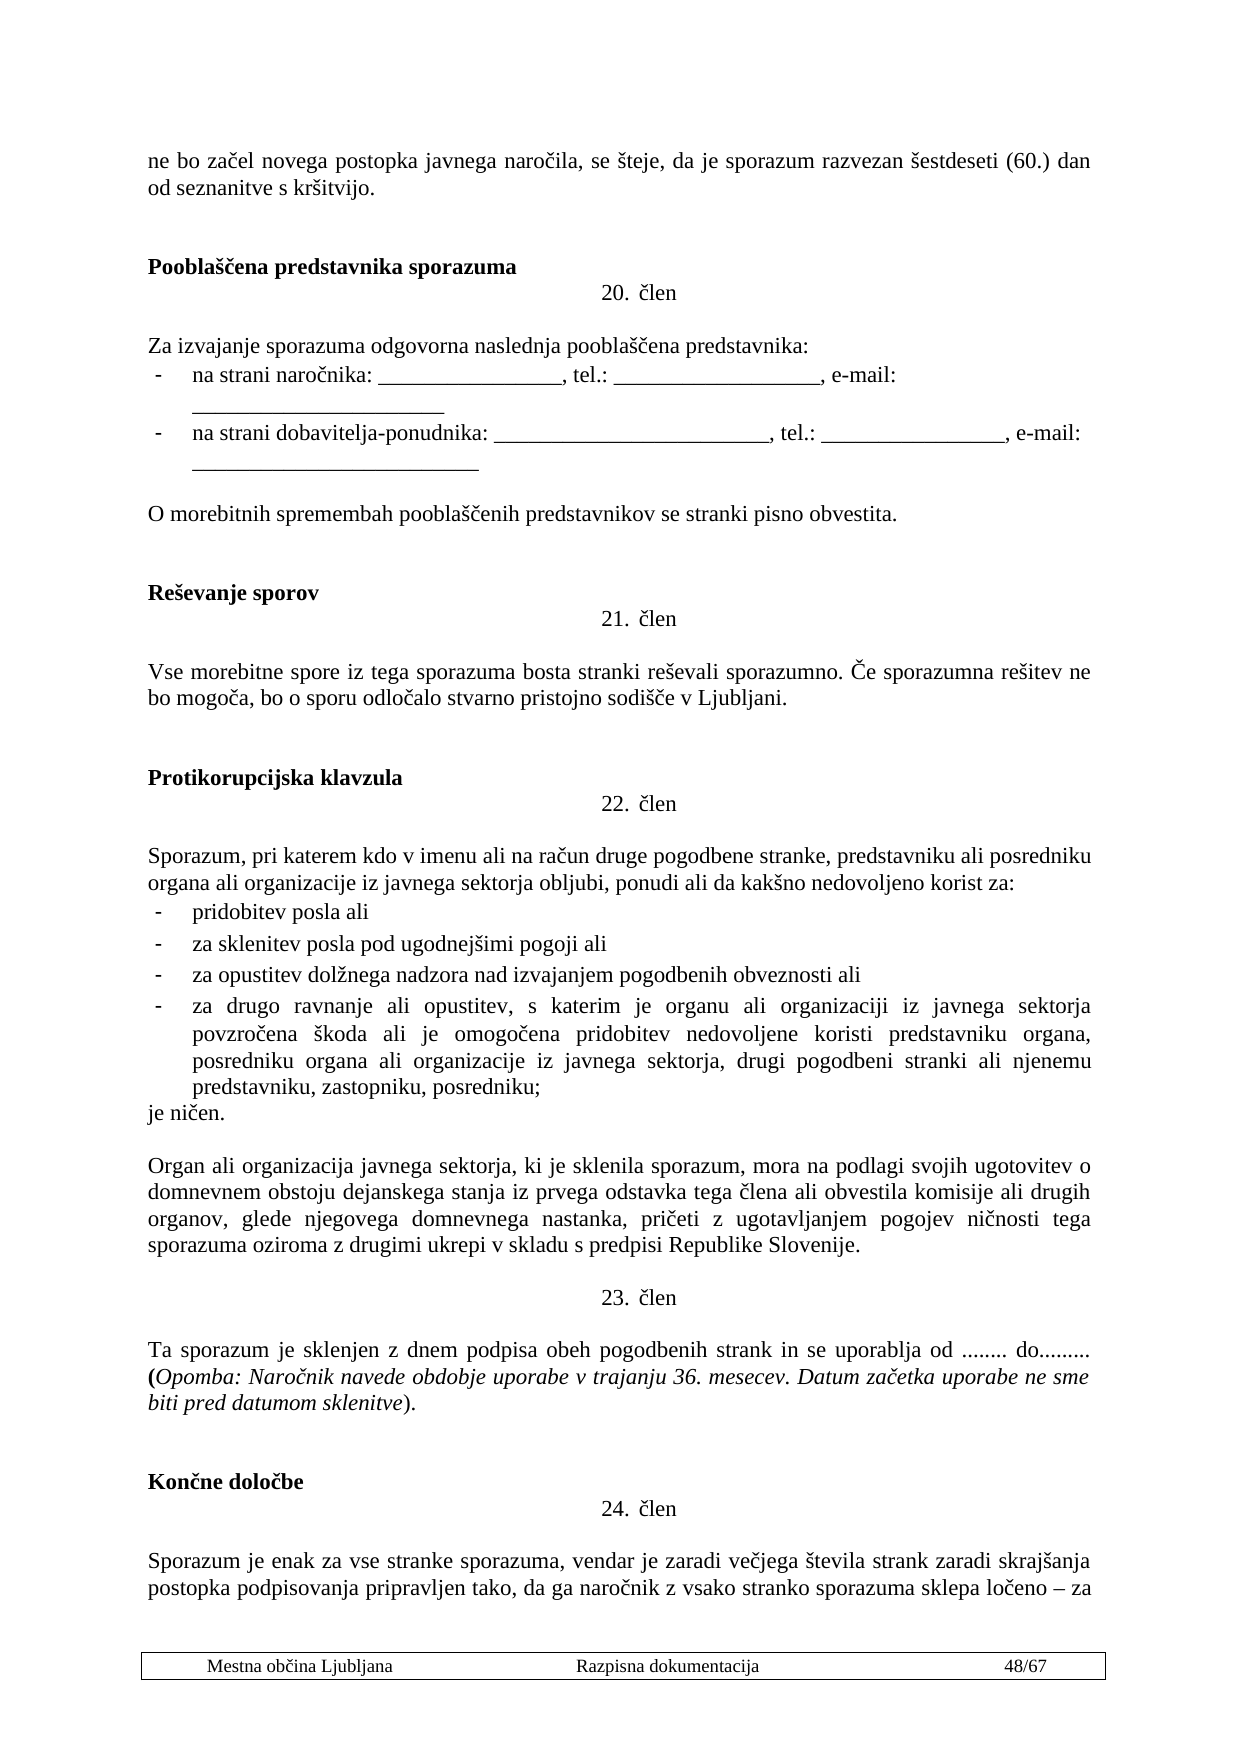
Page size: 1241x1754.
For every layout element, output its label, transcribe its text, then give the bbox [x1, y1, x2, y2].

list člen [185, 790, 1093, 816]
list na strani naročnika: ________________, tel.: __________________, e-mail: ______________________ [154, 358, 1093, 416]
text Sporazum, pri katerem kdo v imenu ali na račun druge pogodbene stranke, predstavniku ali posredniku organa ali organizacije iz javnega sektorja obljubi, ponudi ali da kakšno nedovoljeno korist za: [148, 843, 1093, 895]
text Za izvajanje sporazuma odgovorna naslednja pooblaščena predstavnika: [148, 332, 1093, 358]
list za opustitev dolžnega nadzora nad izvajanjem pogodbenih obveznosti ali [154, 958, 1093, 989]
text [148, 1547, 1093, 1600]
list pridobitev posla ali [154, 895, 1093, 927]
list za sklenitev posla pod ugodnejšimi pogoji ali [154, 927, 1093, 958]
list za drugo ravnanje ali opustitev, s katerim je organu ali organizaciji iz javnega sektorja povzročena škoda ali je omogočena pridobitev nedovoljene koristi predstavniku organa, posredniku organa ali organizacije iz javnega sektorja, drugi pogodbeni stranki ali njenemu predstavniku, zastopniku, posredniku; [154, 989, 1093, 1099]
list na strani dobavitelja-ponudnika: ________________________, tel.: ________________, e-mail: _________________________ [154, 416, 1093, 474]
text Organ ali organizacija javnega sektorja, ki je sklenila sporazum, mora na podlagi svojih ugotovitev o domnevnem obstoju dejanskega stanja iz prvega odstavka tega člena ali obvestila komisije ali drugih organov, glede njegovega domnevnega nastanka, pričeti z ugotavljanjem pogojev ničnosti tega sporazuma oziroma z drugimi ukrepi v skladu s predpisi Republike Slovenije. [148, 1152, 1093, 1257]
text Vse morebitne spore iz tega sporazuma bosta stranki reševali sporazumno. Če sporazumna rešitev ne bo mogoča, bo o sporu odločalo stvarno pristojno sodišče v Ljubljani. [148, 658, 1093, 711]
text Ta sporazum je sklenjen z dnem podpisa obeh pogodbenih strank in se uporablja od ........ do......... (Opomba: Naročnik navede obdobje uporabe v trajanju 36. mesecev. Datum začetka uporabe ne sme biti pred datumom sklenitve). [148, 1337, 1093, 1416]
list člen [185, 279, 1093, 306]
text je ničen. [148, 1099, 1093, 1126]
text O morebitnih spremembah pooblaščenih predstavnikov se stranki pisno obvestita. [148, 500, 1093, 526]
text Protikorupcijska klavzula [148, 763, 1093, 790]
text Končne določbe [148, 1468, 1093, 1495]
list člen [185, 1284, 1093, 1310]
text Reševanje sporov [148, 579, 1093, 605]
list člen [185, 1495, 1093, 1521]
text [148, 148, 1093, 200]
list člen [185, 605, 1093, 632]
text Pooblaščena predstavnika sporazuma [148, 253, 1093, 279]
